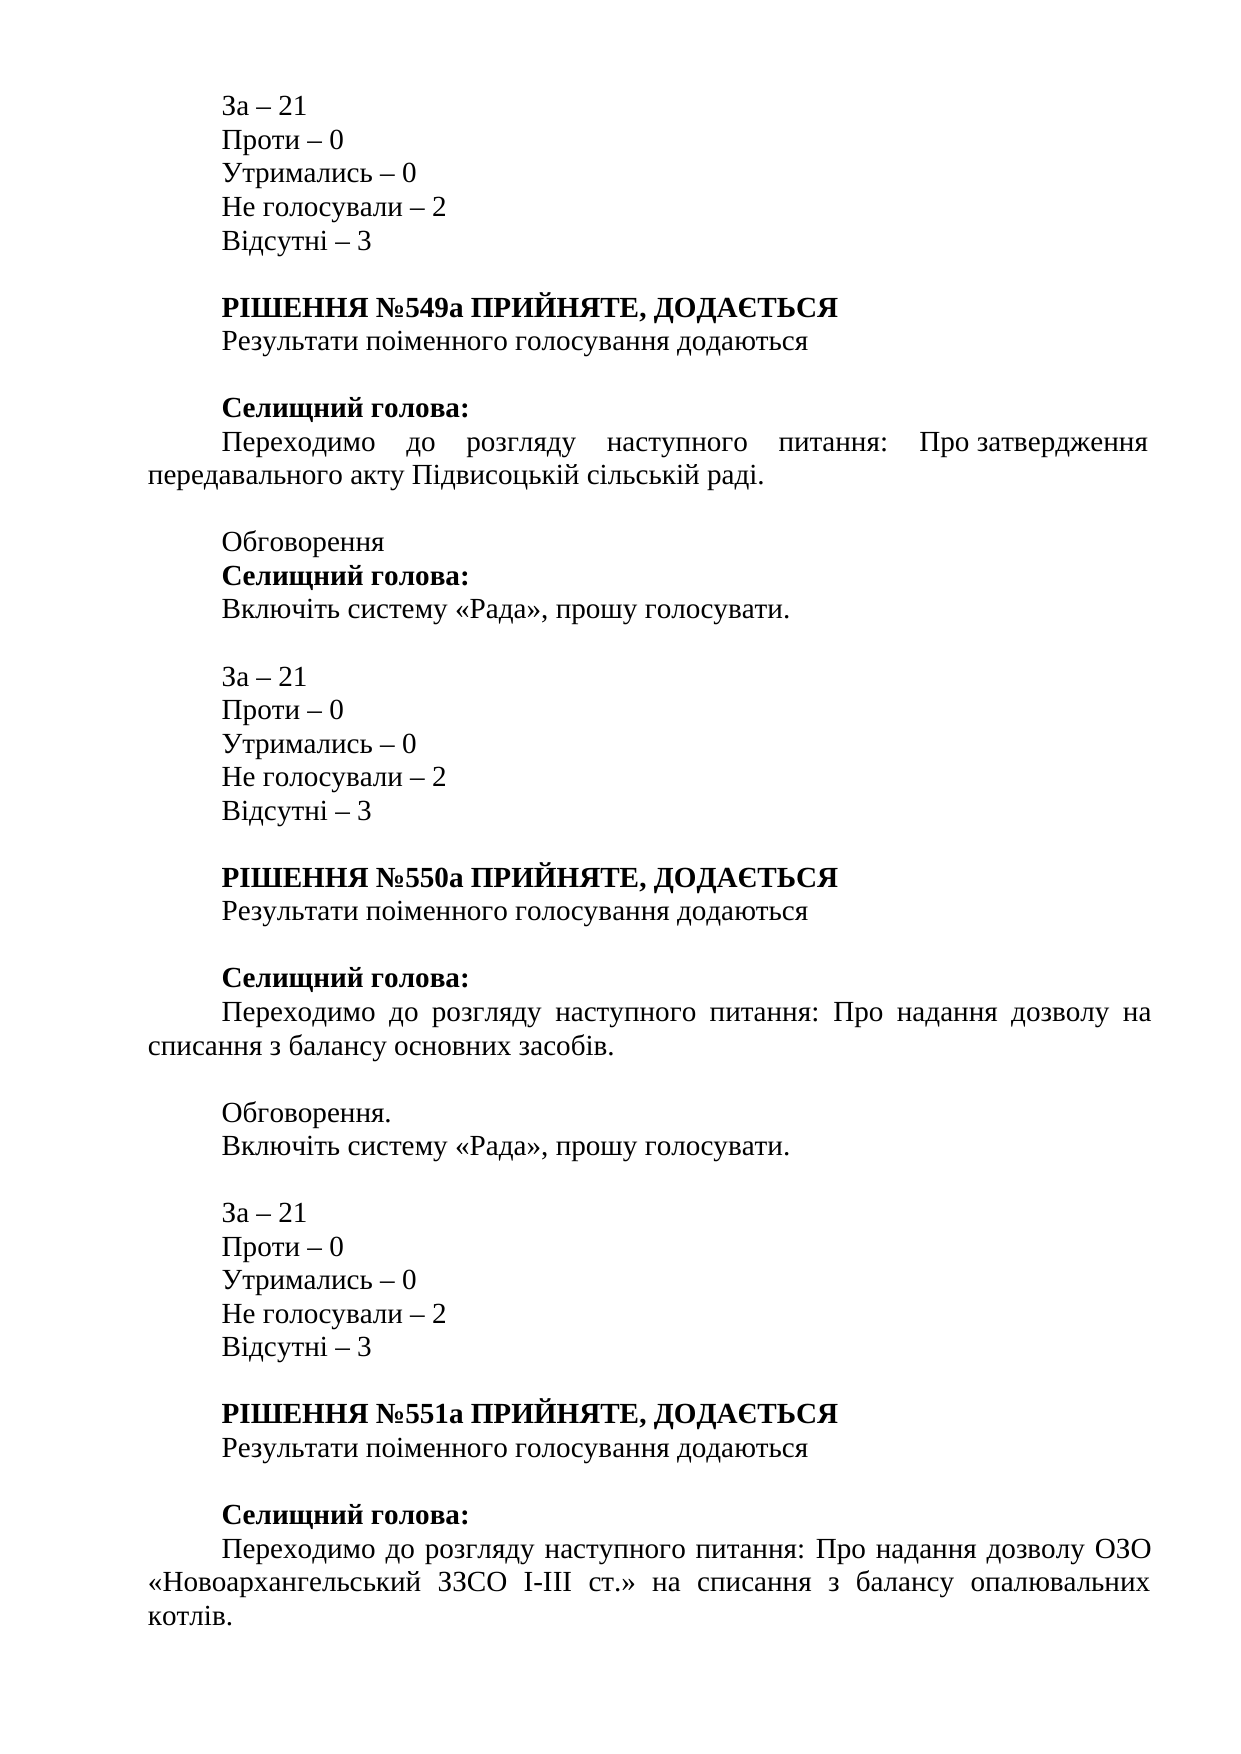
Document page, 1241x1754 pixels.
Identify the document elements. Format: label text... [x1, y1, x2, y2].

text Проти – 0 [148, 692, 1152, 726]
text Обговорення. [148, 1095, 1152, 1128]
text РІШЕННЯ №551а ПРИЙНЯТЕ, ДОДАЄТЬСЯ [148, 1397, 1152, 1430]
text Відсутні – 3 [148, 1329, 1152, 1363]
text Переходимо до розгляду наступного питання: Про затвердження передавального акту Підвисоцькій сільській раді. [148, 424, 1148, 491]
text Відсутні – 3 [148, 793, 1152, 826]
text Переходимо до розгляду наступного питання: Про надання дозволу на списання з балансу основних засобів. [148, 994, 1152, 1061]
text Відсутні – 3 [148, 223, 1152, 256]
text За – 21 [148, 1195, 1152, 1229]
text За – 21 [148, 659, 1152, 692]
text Переходимо до розгляду наступного питання: Про надання дозволу ОЗО «Новоархангельський ЗЗСО І-ІІІ ст.» на списання з балансу опалювальних котлів. [148, 1531, 1152, 1631]
text Проти – 0 [148, 1229, 1152, 1262]
text Утримались – 0 [148, 1262, 1152, 1296]
text РІШЕННЯ №550а ПРИЙНЯТЕ, ДОДАЄТЬСЯ [148, 860, 1152, 893]
text РІШЕННЯ №549а ПРИЙНЯТЕ, ДОДАЄТЬСЯ [148, 290, 1152, 323]
text Включіть систему «Рада», прошу голосувати. [148, 592, 1152, 625]
text Не голосували – 2 [148, 189, 1152, 223]
text Утримались – 0 [148, 156, 1152, 189]
text Результати поіменного голосування додаються [148, 323, 1152, 357]
text Селищний голова: [148, 558, 1152, 592]
text Селищний голова: [148, 961, 1152, 994]
text Результати поіменного голосування додаються [148, 893, 1152, 927]
text За – 21 [148, 88, 1152, 122]
text Включіть систему «Рада», прошу голосувати. [148, 1128, 1152, 1162]
text Не голосували – 2 [148, 1296, 1152, 1329]
text Не голосували – 2 [148, 759, 1152, 793]
text Утримались – 0 [148, 726, 1152, 759]
text Проти – 0 [148, 122, 1152, 156]
text Селищний голова: [148, 1497, 1152, 1531]
text Селищний голова: [148, 390, 1152, 424]
text Результати поіменного голосування додаються [148, 1430, 1152, 1464]
text Обговорення [148, 524, 1152, 558]
